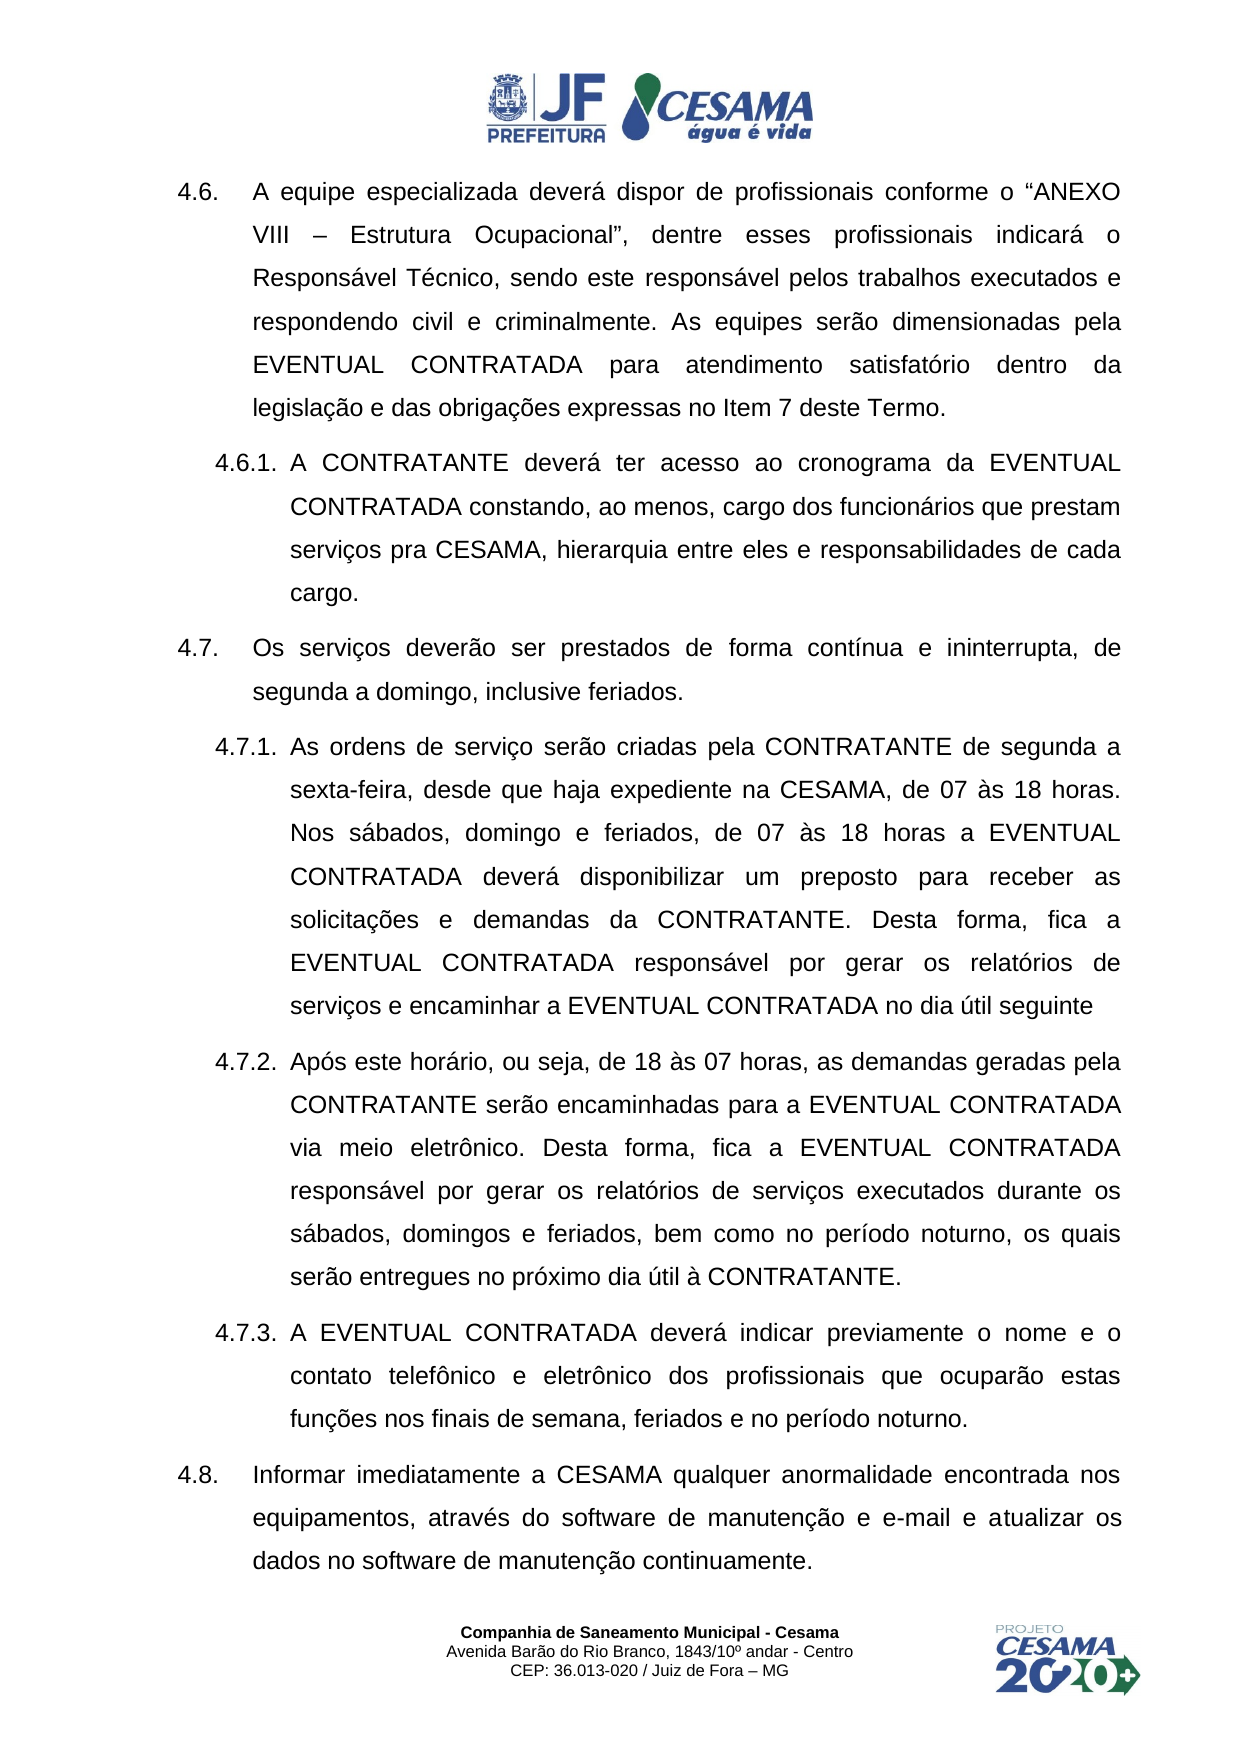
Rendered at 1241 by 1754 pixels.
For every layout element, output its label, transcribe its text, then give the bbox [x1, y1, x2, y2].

list Os serviços deverão ser prestados de forma contínua e ininterrupta, de segunda a domingo, inclusive feriados. [177, 633, 1122, 705]
list Após este horário, ou seja, de 18 às 07 horas, as demandas geradas pela CONTRATANTE serão encaminhadas para a EVENTUAL CONTRATADA via meio eletrônico. Desta forma, fica a EVENTUAL CONTRATADA responsável por gerar os relatórios de serviços executados durante os sábados, domingos e feriados, bem como no período noturno, os quais serão entregues no próximo dia útil à CONTRATANTE. [215, 1047, 1122, 1291]
picture [995, 1625, 1141, 1696]
list As ordens de serviço serão criadas pela CONTRATANTE de segunda a sexta-feira, desde que haja expediente na CESAMA, de 07 às 18 horas. Nos sábados, domingo e feriados, de 07 às 18 horas a EVENTUAL CONTRATADA deverá disponibilizar um preposto para receber as solicitações e demandas da CONTRATANTE. Desta forma, fica a EVENTUAL CONTRATADA responsável por gerar os relatórios de serviços e encaminhar a EVENTUAL CONTRATADA no dia útil seguinte [215, 732, 1122, 1020]
list A equipe especializada deverá dispor de profissionais conforme o “ANEXO VIII – Estrutura Ocupacional”, dentre esses profissionais indicará o Responsável Técnico, sendo este responsável pelos trabalhos executados e respondendo civil e criminalmente. As equipes serão dimensionadas pela EVENTUAL CONTRATADA para atendimento satisfatório dentro da legislação e das obrigações expressas no Item 7 deste Termo. [177, 177, 1122, 422]
list A EVENTUAL CONTRATADA deverá indicar previamente o nome e o contato telefônico e eletrônico dos profissionais que ocuparão estas funções nos finais de semana, feriados e no período noturno. [215, 1318, 1122, 1433]
picture [486, 73, 813, 143]
list A CONTRATANTE deverá ter acesso ao cronograma da EVENTUAL CONTRATADA constando, ao menos, cargo dos funcionários que prestam serviços pra CESAMA, hierarquia entre eles e responsabilidades de cada cargo. [215, 448, 1122, 607]
list Informar imediatamente a CESAMA qualquer anormalidade encontrada nos equipamentos, através do software de manutenção e e-mail e atualizar os dados no software de manutenção continuamente. [177, 1460, 1122, 1575]
